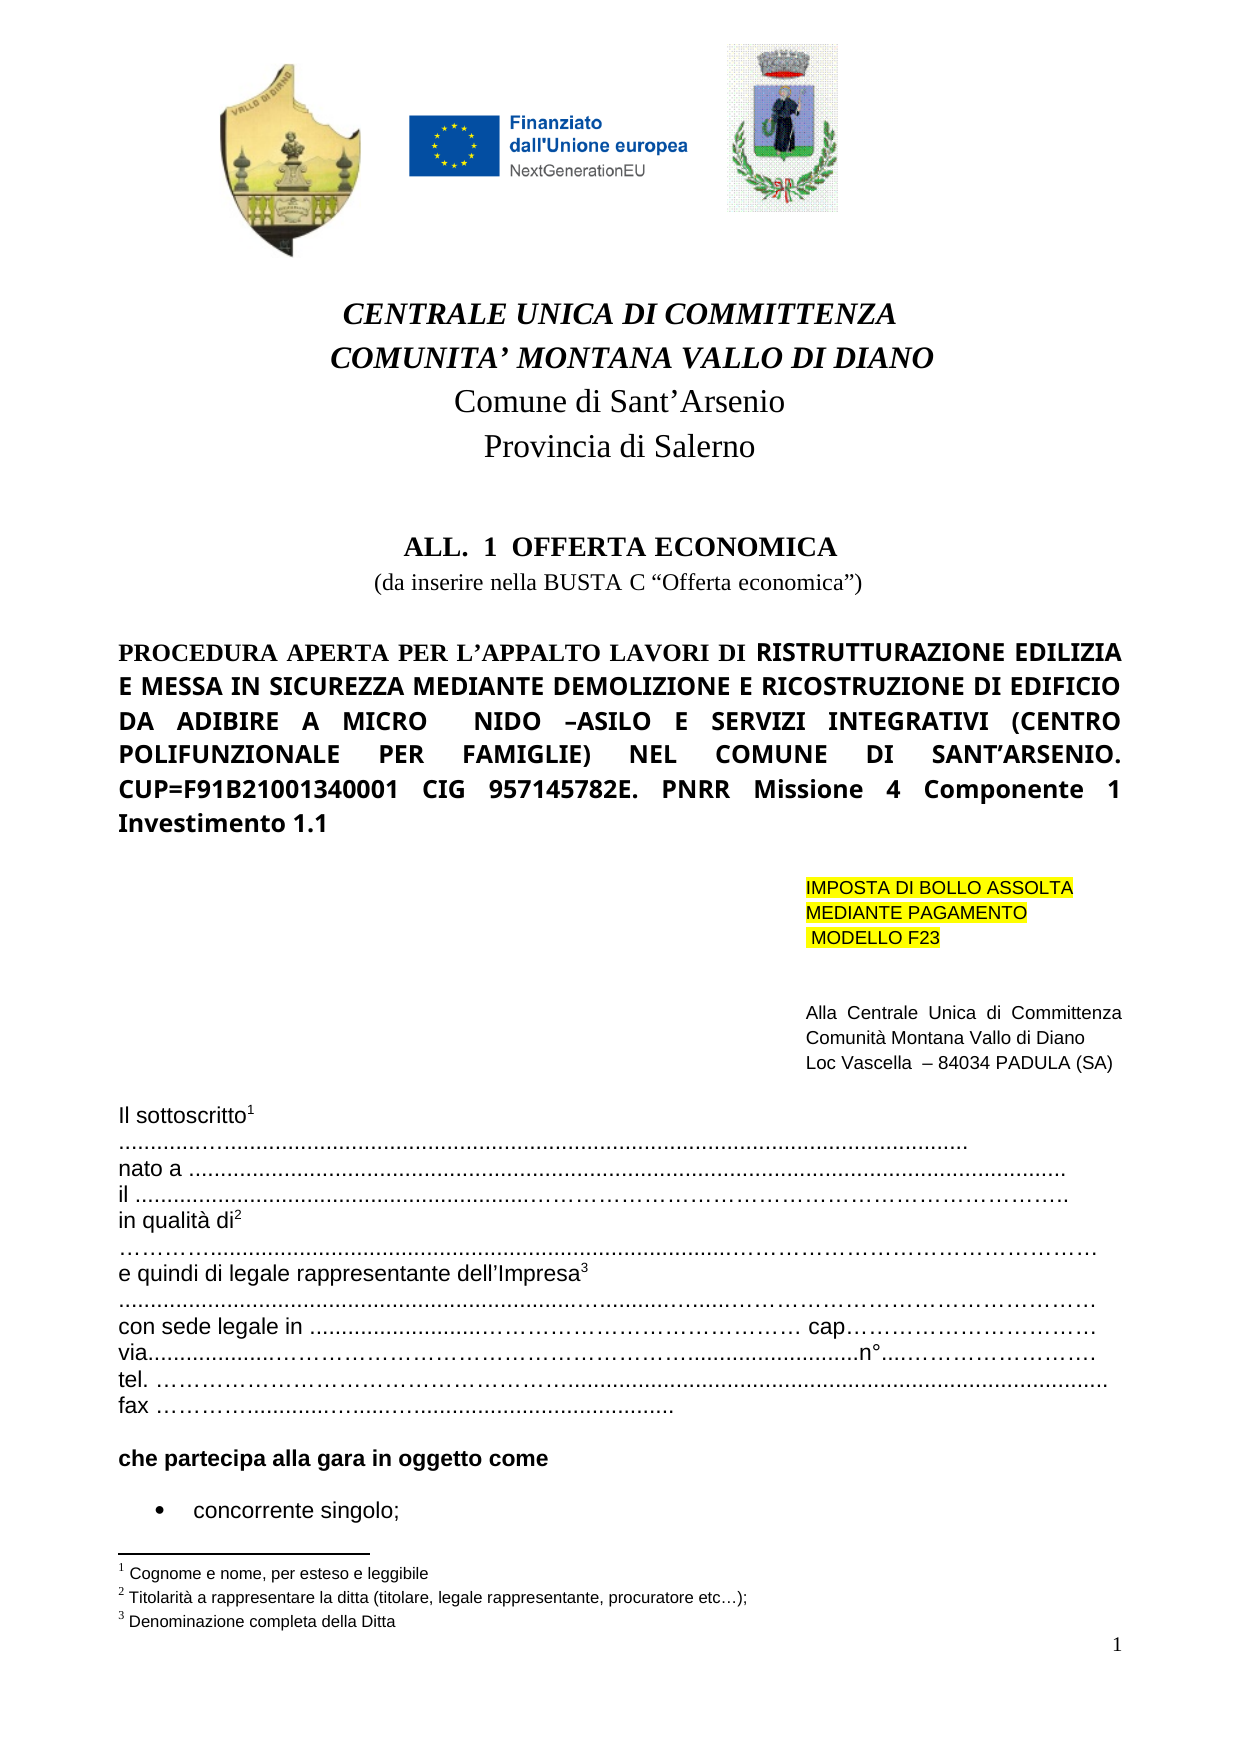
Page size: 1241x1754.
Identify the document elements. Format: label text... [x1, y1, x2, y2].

picture [402, 44, 839, 212]
text …………..................................................................................………………………………………… [118, 1234, 1122, 1260]
text MEDIANTE PAGAMENTO [806, 898, 1122, 923]
text via....................………………………………………………...........................n°....……………………. [118, 1339, 1122, 1366]
text Il sottoscritto [118, 1102, 1122, 1128]
text ........................................................................…...........…......………………………………………… [118, 1286, 1122, 1313]
text ALL. 1 OFFERTA ECONOMICA [118, 530, 1122, 562]
text tel. ………………………………………………..................................................................................... [118, 1366, 1122, 1392]
text nato a .......................................................................................................................................... [118, 1155, 1122, 1181]
text il ..............................................................…………………………………………………………….. [118, 1181, 1122, 1207]
text con sede legale in ...........................…………………………………… cap…………………………… [118, 1313, 1122, 1339]
text che partecipa alla gara in oggetto come [118, 1444, 1122, 1471]
text fax ………….............…......…......................................... [118, 1392, 1122, 1418]
text (da inserire nella BUSTA C “Offerta economica”) [325, 568, 911, 595]
text .............…..................................................................................................................... [118, 1128, 1122, 1155]
list concorrente singolo; [156, 1497, 1122, 1524]
text IMPOSTA DI BOLLO ASSOLTA [806, 873, 1122, 898]
text Alla Centrale Unica di Committenza Comunità Montana Vallo di Diano [806, 998, 1122, 1048]
text in qualità di [118, 1207, 1122, 1234]
text MODELLO F23 [806, 923, 1122, 948]
text e quindi di legale rappresentante dell’Impresa [118, 1260, 1122, 1286]
text Loc Vascella – 84034 PADULA (SA) [806, 1048, 1122, 1073]
picture [219, 63, 362, 258]
subtitle PROCEDURA APERTA PER L’APPALTO LAVORI DI RISTRUTTURAZIONE EDILIZIA E MESSA IN SICUREZZA MEDIANTE DEMOLIZIONE E RICOSTRUZIONE DI EDIFICIO DA ADIBIRE A MICRO NIDO –ASILO E SERVIZI INTEGRATIVI (CENTRO POLIFUNZIONALE PER FAMIGLIE) NEL COMUNE DI SANT’ARSENIO. CUP=F91B21001340001 CIG 957145782E. PNRR Missione 4 Componente 1 Investimento 1.1 [118, 635, 1122, 839]
